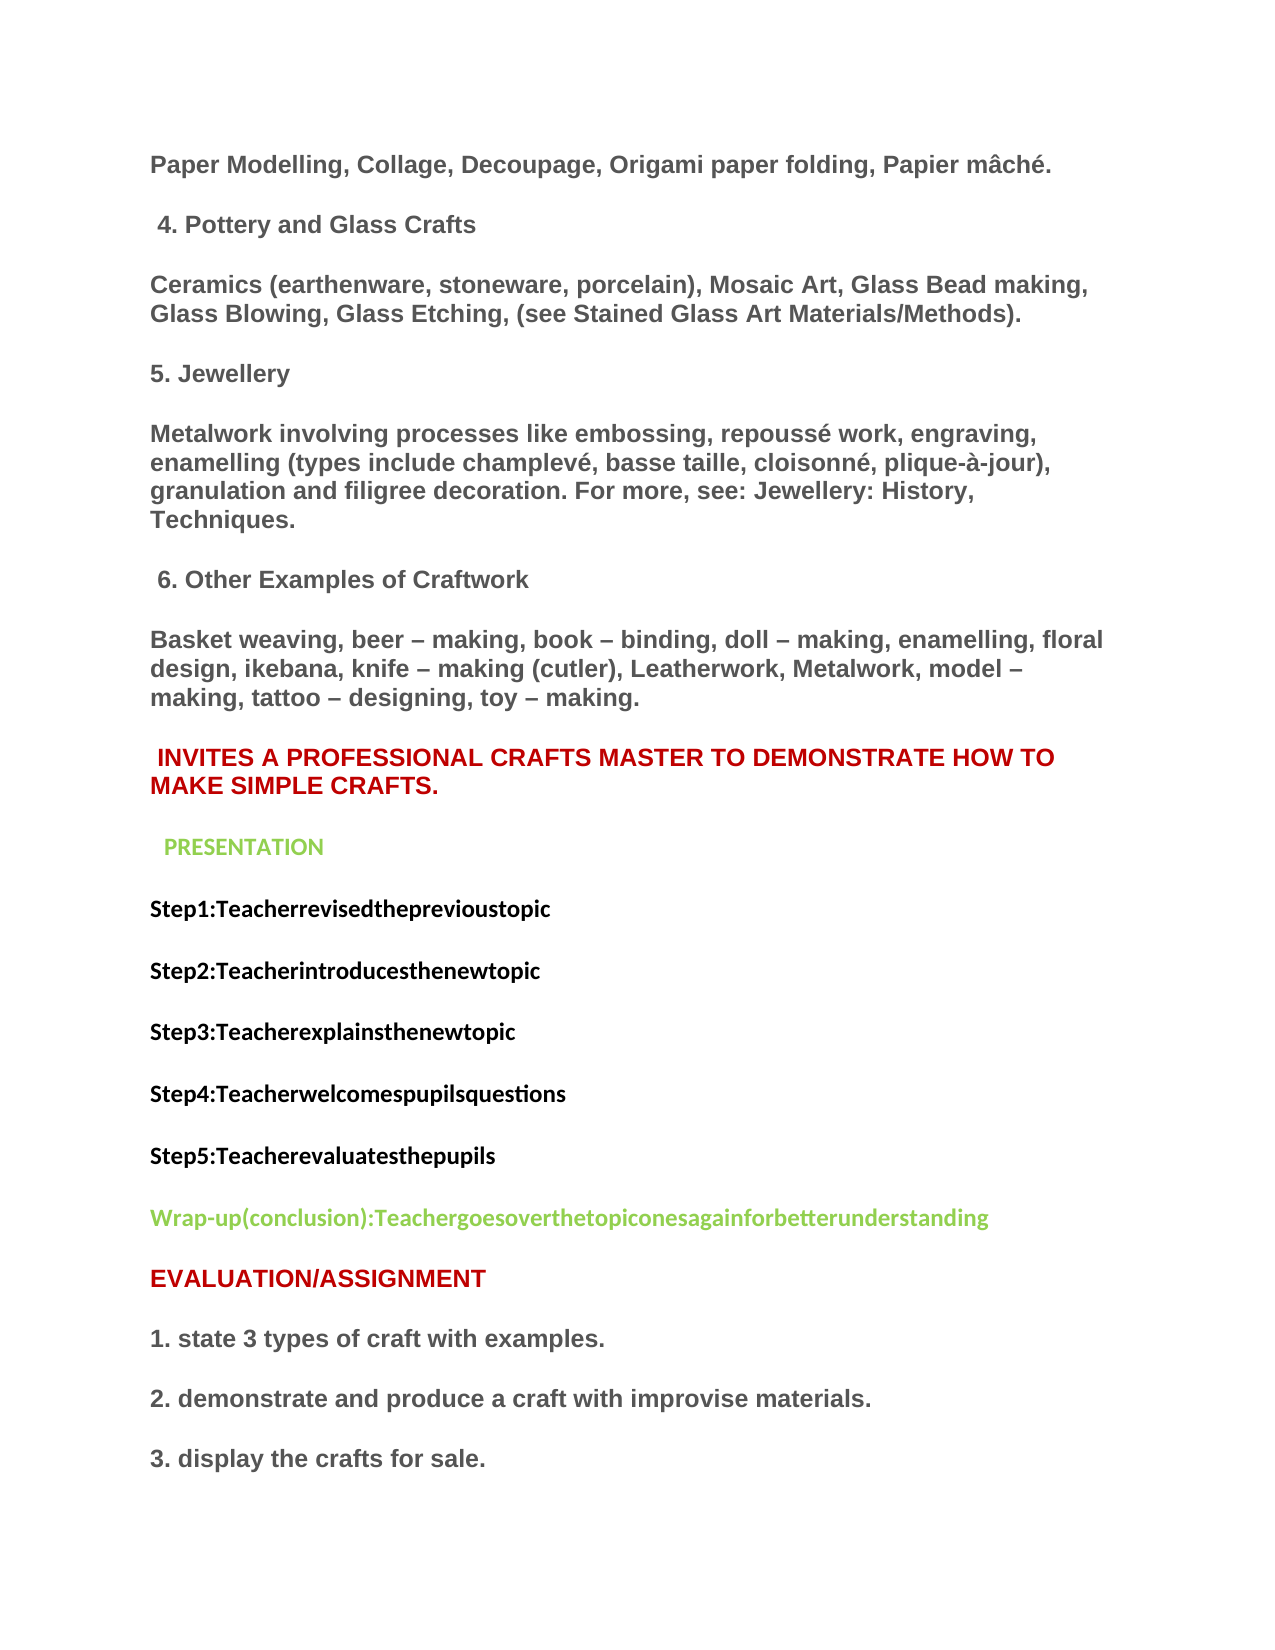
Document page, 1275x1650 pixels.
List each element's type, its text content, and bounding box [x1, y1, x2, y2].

text 6. Other Examples of Craftwork [150, 565, 1125, 594]
text PRESENTATION [150, 831, 1125, 862]
text 1. state 3 types of craft with examples. [150, 1324, 1125, 1352]
text Basket weaving, beer – making, book – binding, doll – making, enamelling, floral design, ikebana, knife – making (cutler), Leatherwork, Metalwork, model – making, tattoo – designing, toy – making. [150, 625, 1125, 711]
text Ceramics (earthenware, stoneware, porcelain), Mosaic Art, Glass Bead making, Glass Blowing, Glass Etching, (see Stained Glass Art Materials/Methods). [150, 270, 1125, 327]
text 4. Pottery and Glass Crafts [150, 210, 1125, 239]
text Step5:Teacherevaluatesthepupils [150, 1140, 1125, 1171]
text Paper Modelling, Collage, Decoupage, Origami paper folding, Papier mâché. [150, 150, 1125, 179]
text Step2:Teacherintroducesthenewtopic [150, 955, 1125, 985]
text Metalwork involving processes like embossing, repoussé work, engraving, enamelling (types include champlevé, basse taille, cloisonné, plique-à-jour), granulation and filigree decoration. For more, see: Jewellery: History, Techniques. [150, 419, 1125, 534]
text Wrap-up(conclusion):Teachergoesoverthetopiconesagainforbetterunderstanding [150, 1202, 1125, 1232]
text EVALUATION/ASSIGNMENT [150, 1264, 1125, 1292]
text INVITES A PROFESSIONAL CRAFTS MASTER TO DEMONSTRATE HOW TO MAKE SIMPLE CRAFTS. [150, 742, 1125, 800]
text Step1:Teacherrevisedtheprevioustopic [150, 893, 1125, 923]
text Step3:Teacherexplainsthenewtopic [150, 1017, 1125, 1047]
text 3. display the crafts for sale. [150, 1444, 1125, 1472]
text Step4:Teacherwelcomespupilsquestions [150, 1078, 1125, 1109]
text 2. demonstrate and produce a craft with improvise materials. [150, 1384, 1125, 1412]
text 5. Jewellery [150, 359, 1125, 387]
